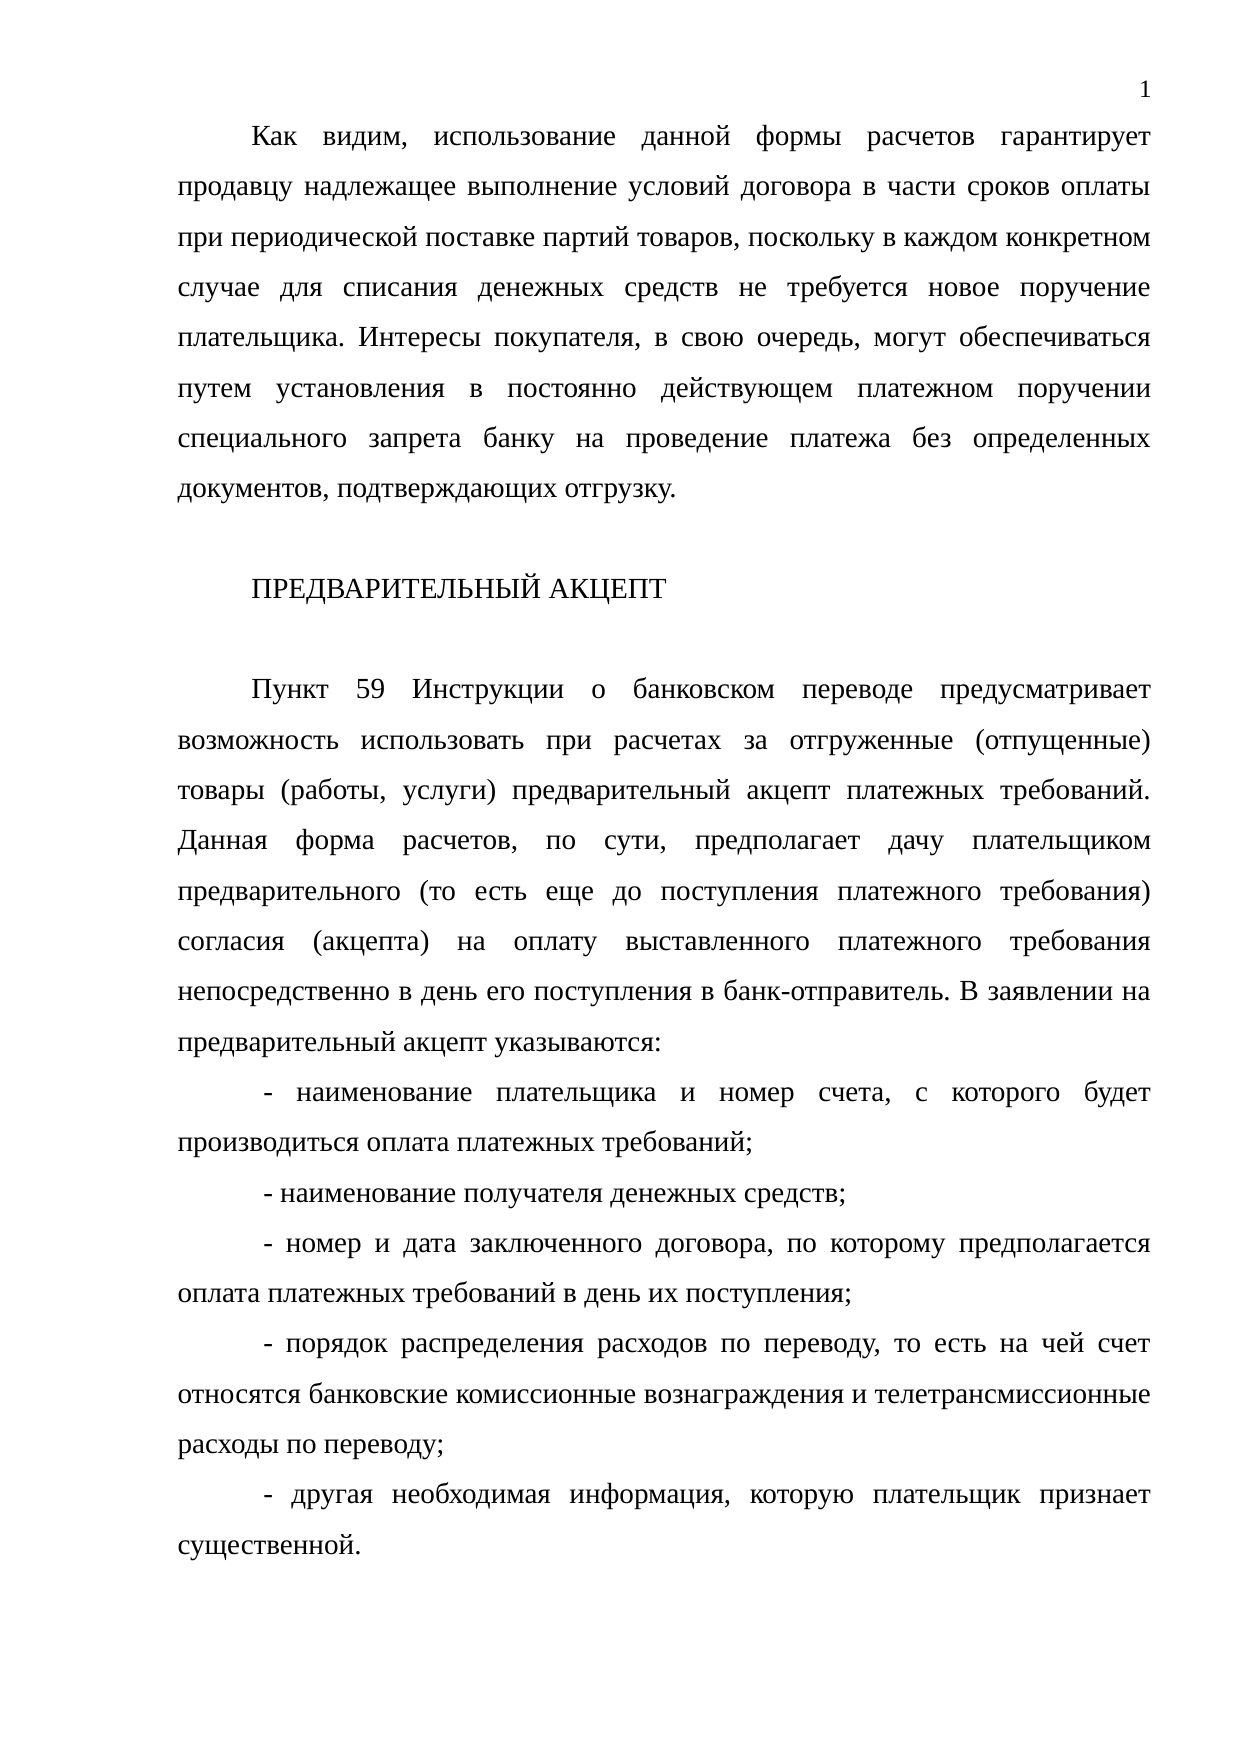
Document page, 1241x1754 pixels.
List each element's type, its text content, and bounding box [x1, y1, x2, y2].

text Предварительный акцепт [177, 571, 1152, 604]
text Пункт 59 Инструкции о банковском переводе предусматривает возможность использовать при расчетах за отгруженные (отпущенные) товары (работы, услуги) предварительный акцепт платежных требований. Данная форма расчетов, по сути, предполагает дачу плательщиком предварительного (то есть еще до поступления платежного требования) согласия (акцепта) на оплату выставленного платежного требования непосредственно в день его поступления в банк-отправитель. В заявлении на предварительный акцепт указываются: [177, 672, 1152, 1057]
list - наименование получателя денежных средств; [177, 1175, 1152, 1208]
text Как видим, использование данной формы расчетов гарантирует продавцу надлежащее выполнение условий договора в части сроков оплаты при периодической поставке партий товаров, поскольку в каждом конкретном случае для списания денежных средств не требуется новое поручение плательщика. Интересы покупателя, в свою очередь, могут обеспечиваться путем установления в постоянно действующем платежном поручении специального запрета банку на проведение платежа без определенных документов, подтверждающих отгрузку. [177, 118, 1152, 504]
list - порядок распределения расходов по переводу, то есть на чей счет относятся банковские комиссионные вознаграждения и телетрансмиссионные расходы по переводу; [177, 1326, 1152, 1460]
list - номер и дата заключенного договора, по которому предполагается оплата платежных требований в день их поступления; [177, 1225, 1152, 1309]
list - наименование плательщика и номер счета, с которого будет производиться оплата платежных требований; [177, 1074, 1152, 1158]
list - другая необходимая информация, которую плательщик признает существенной. [177, 1477, 1152, 1560]
